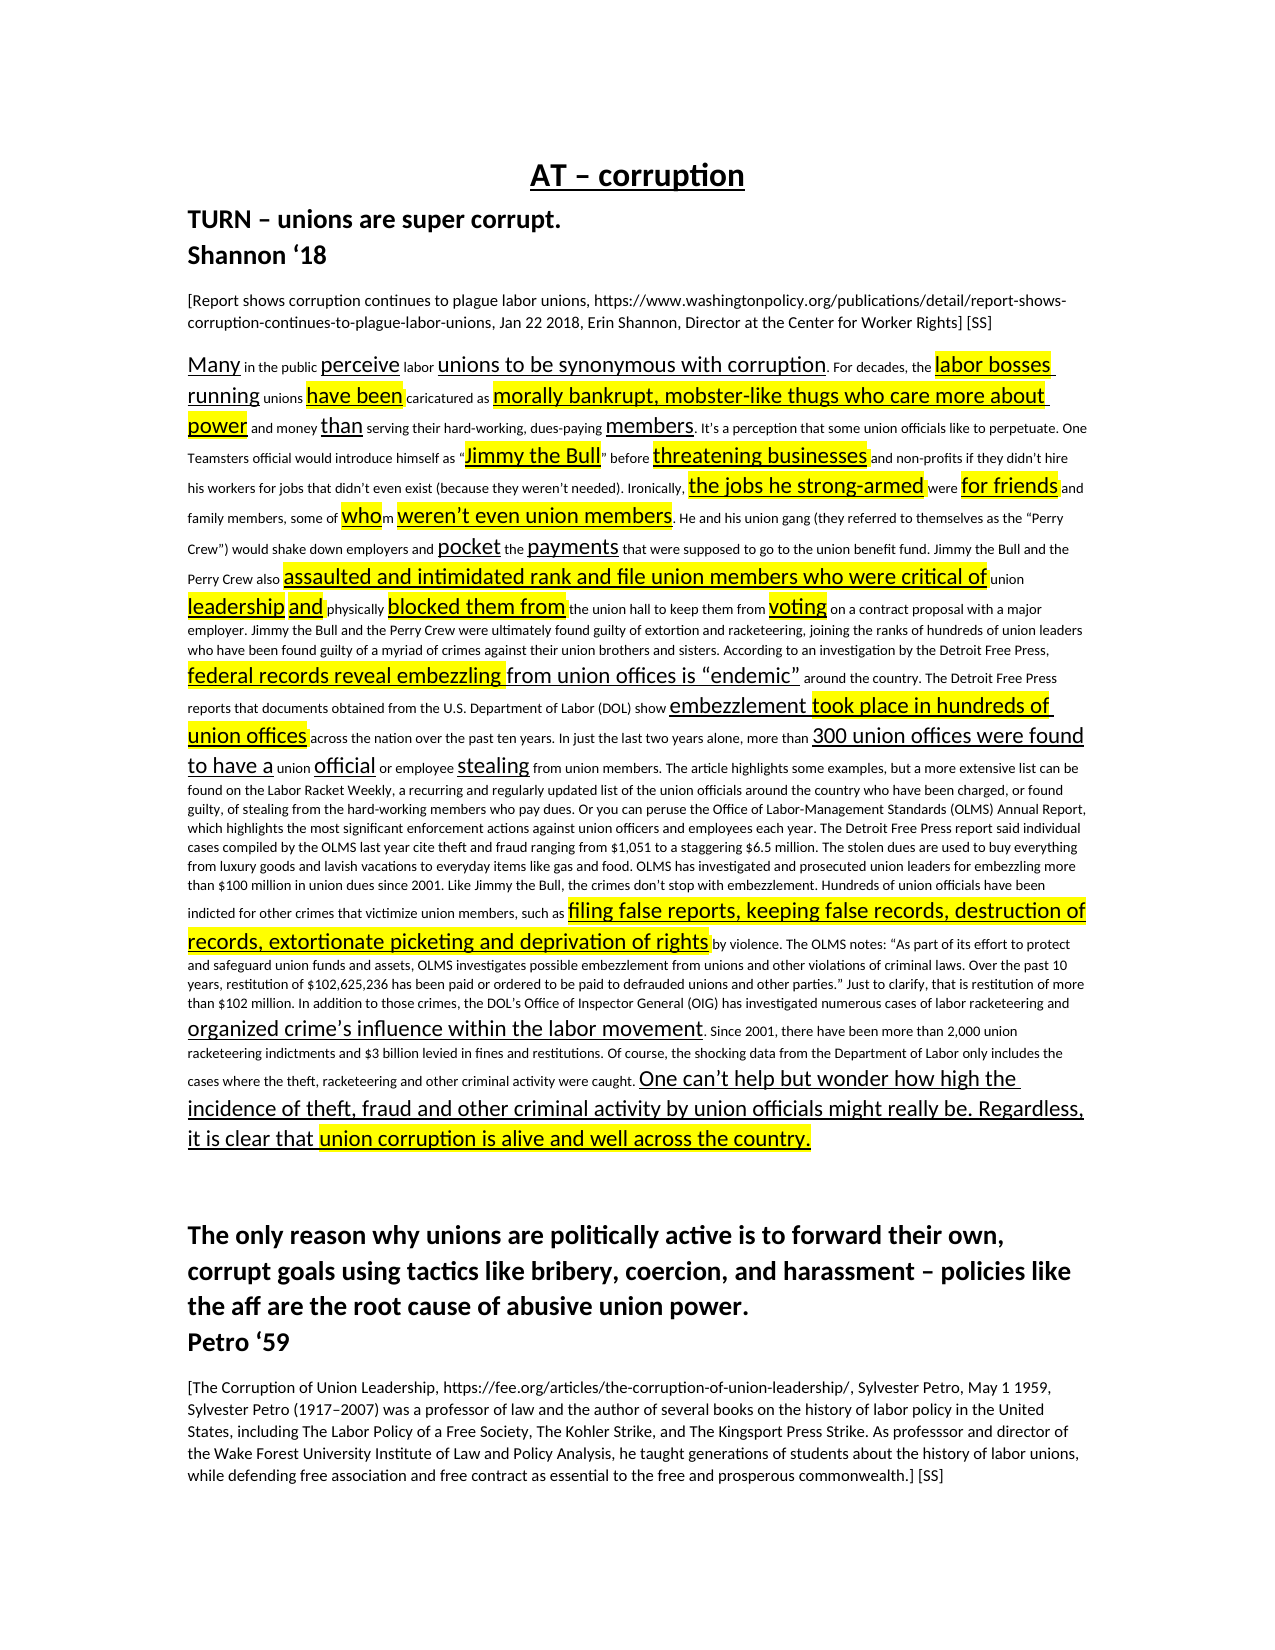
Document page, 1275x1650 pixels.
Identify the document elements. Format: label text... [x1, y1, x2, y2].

text Many in the public perceive labor unions to be synonymous with corruption. For decades, the labor bosses running unions have been caricatured as morally bankrupt, mobster-like thugs who care more about power and money than serving their hard-working, dues-paying members. It’s a perception that some union officials like to perpetuate. One Teamsters official would introduce himself as “Jimmy the Bull” before threatening businesses and non-profits if they didn’t hire his workers for jobs that didn’t even exist (because they weren’t needed). Ironically, the jobs he strong-armed were for friends and family members, some of whom weren’t even union members. He and his union gang (they referred to themselves as the “Perry Crew”) would shake down employers and pocket the payments that were supposed to go to the union benefit fund. Jimmy the Bull and the Perry Crew also assaulted and intimidated rank and file union members who were critical of union leadership and physically blocked them from the union hall to keep them from voting on a contract proposal with a major employer. Jimmy the Bull and the Perry Crew were ultimately found guilty of extortion and racketeering, joining the ranks of hundreds of union leaders who have been found guilty of a myriad of crimes against their union brothers and sisters. According to an investigation by the Detroit Free Press, federal records reveal embezzling from union offices is “endemic” around the country. The Detroit Free Press reports that documents obtained from the U.S. Department of Labor (DOL) show embezzlement took place in hundreds of union offices across the nation over the past ten years. In just the last two years alone, more than 300 union offices were found to have a union official or employee stealing from union members. The article highlights some examples, but a more extensive list can be found on the Labor Racket Weekly, a recurring and regularly updated list of the union officials around the country who have been charged, or found guilty, of stealing from the hard-working members who pay dues. Or you can peruse the Office of Labor-Management Standards (OLMS) Annual Report, which highlights the most significant enforcement actions against union officers and employees each year. The Detroit Free Press report said individual cases compiled by the OLMS last year cite theft and fraud ranging from $1,051 to a staggering $6.5 million. The stolen dues are used to buy everything from luxury goods and lavish vacations to everyday items like gas and food. OLMS has investigated and prosecuted union leaders for embezzling more than $100 million in union dues since 2001. Like Jimmy the Bull, the crimes don’t stop with embezzlement. Hundreds of union officials have been indicted for other crimes that victimize union members, such as filing false reports, keeping false records, destruction of records, extortionate picketing and deprivation of rights by violence. The OLMS notes: “As part of its effort to protect and safeguard union funds and assets, OLMS investigates possible embezzlement from unions and other violations of criminal laws. Over the past 10 years, restitution of $102,625,236 has been paid or ordered to be paid to defrauded unions and other parties.” Just to clarify, that is restitution of more than $102 million. In addition to those crimes, the DOL’s Office of Inspector General (OIG) has investigated numerous cases of labor racketeering and organized crime’s influence within the labor movement. Since 2001, there have been more than 2,000 union racketeering indictments and $3 billion levied in fines and restitutions. Of course, the shocking data from the Department of Labor only includes the cases where the theft, racketeering and other criminal activity were caught. One can’t help but wonder how high the incidence of theft, fraud and other criminal activity by union officials might really be. Regardless, it is clear that union corruption is alive and well across the country. [187, 351, 1087, 1152]
subtitle AT – corruption [187, 154, 1087, 195]
text Shannon ‘18 [187, 238, 1087, 271]
subtitle The only reason why unions are politically active is to forward their own, corrupt goals using tactics like bribery, coercion, and harassment – policies like the aff are the root cause of abusive union power. [187, 1218, 1087, 1322]
text [The Corruption of Union Leadership, https://fee.org/articles/the-corruption-of-union-leadership/, Sylvester Petro, May 1 1959, Sylvester Petro (1917–2007) was a professor of law and the author of several books on the history of labor policy in the United States, including The Labor Policy of a Free Society, The Kohler Strike, and The Kingsport Press Strike. As professsor and director of the Wake Forest University Institute of Law and Policy Analysis, he taught generations of students about the history of labor unions, while defending free association and free contract as essential to the free and prosperous commonwealth.] [SS] [187, 1377, 1087, 1485]
text [Report shows corruption continues to plague labor unions, https://www.washingtonpolicy.org/publications/detail/report-shows-corruption-continues-to-plague-labor-unions, Jan 22 2018, Erin Shannon, Director at the Center for Worker Rights] [SS] [187, 290, 1087, 332]
subtitle TURN – unions are super corrupt. [187, 202, 1087, 235]
text Petro ‘59 [187, 1325, 1087, 1358]
